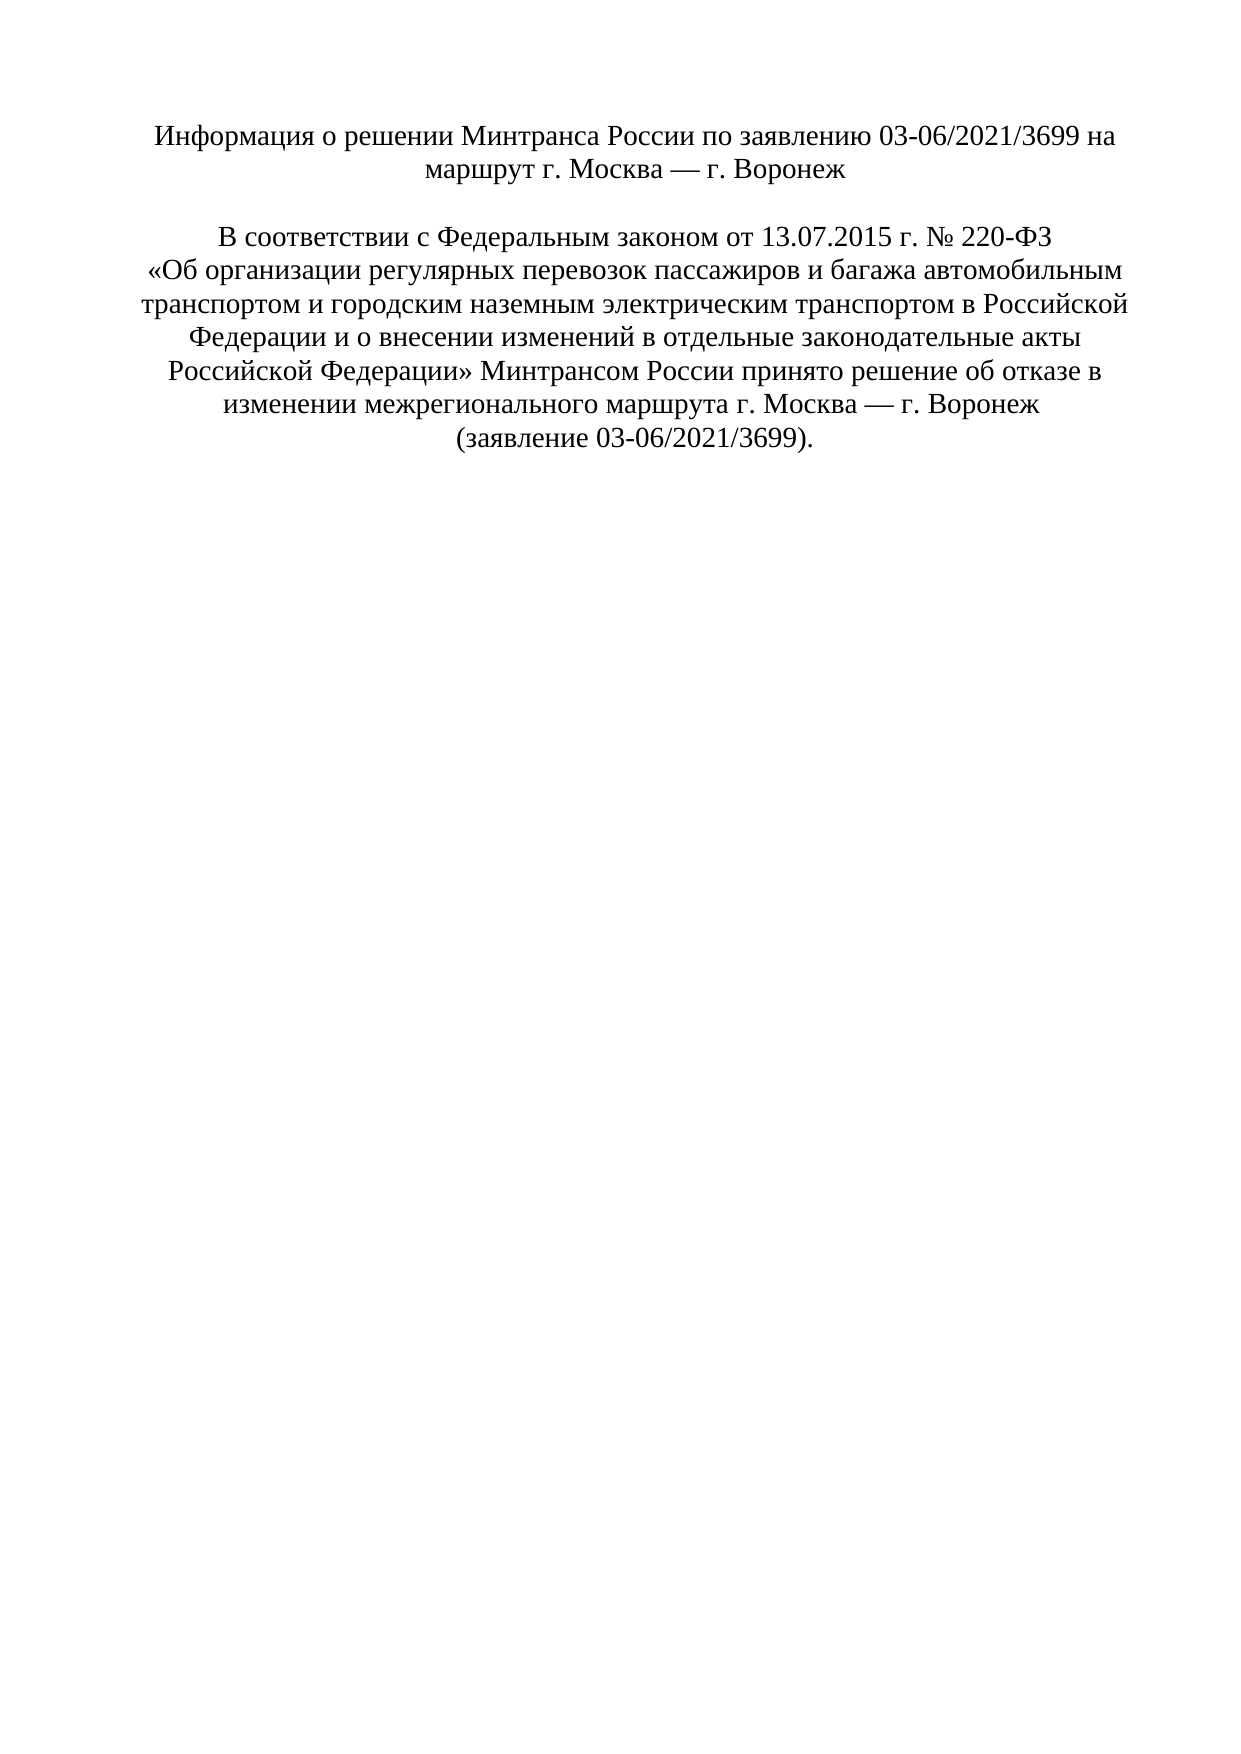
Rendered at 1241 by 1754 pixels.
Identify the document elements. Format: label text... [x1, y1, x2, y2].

text Информация о решении Минтранса России по заявлению 03-06/2021/3699 на маршрут г. Москва — г. Воронеж [118, 118, 1152, 185]
text В соответствии с Федеральным законом от 13.07.2015 г. № 220-ФЗ «Об организации регулярных перевозок пассажиров и багажа автомобильным транспортом и городским наземным электрическим транспортом в Российской Федерации и о внесении изменений в отдельные законодательные акты Российской Федерации» Минтрансом России принято решение об отказе в изменении межрегионального маршрута г. Москва — г. Воронеж (заявление 03-06/2021/3699). [118, 219, 1152, 453]
